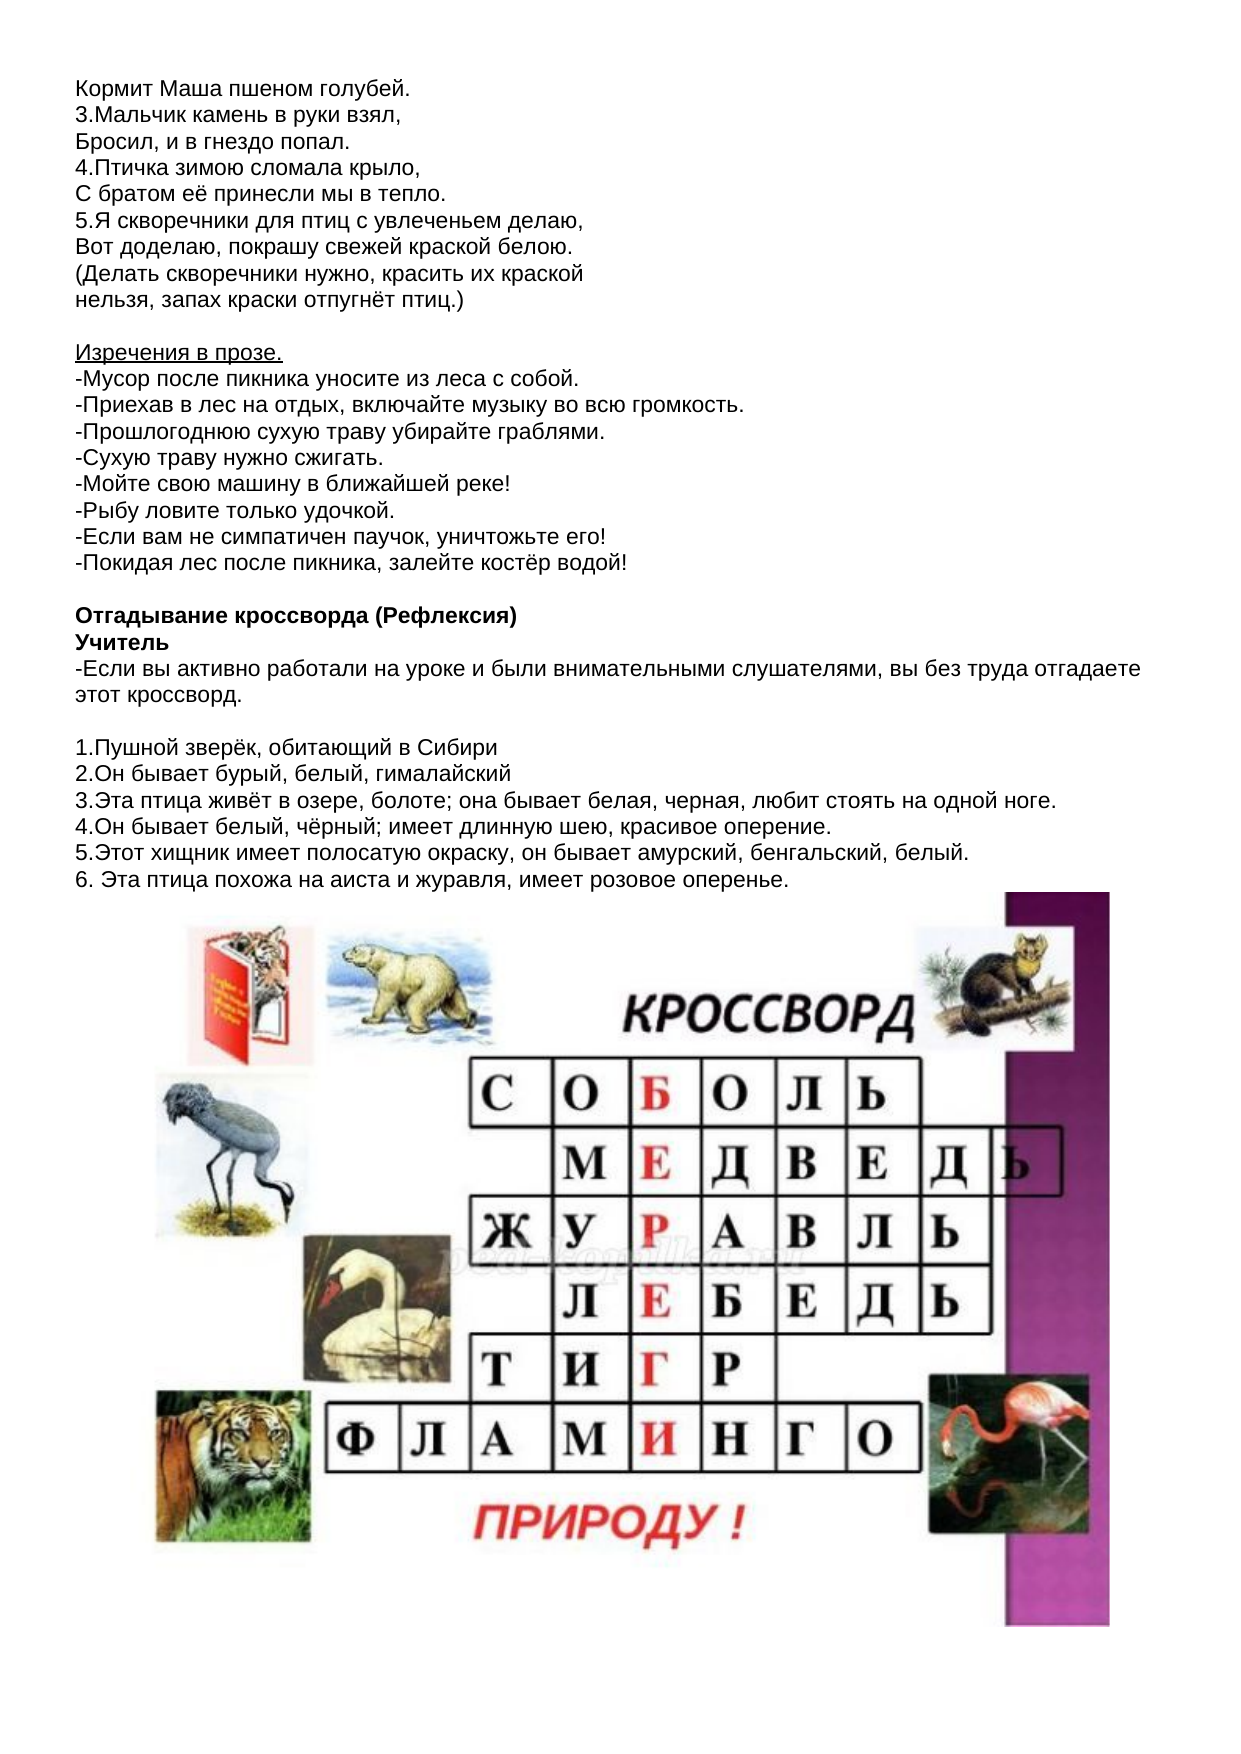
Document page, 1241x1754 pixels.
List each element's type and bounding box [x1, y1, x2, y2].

text [75, 75, 1165, 892]
picture [130, 892, 1110, 1627]
